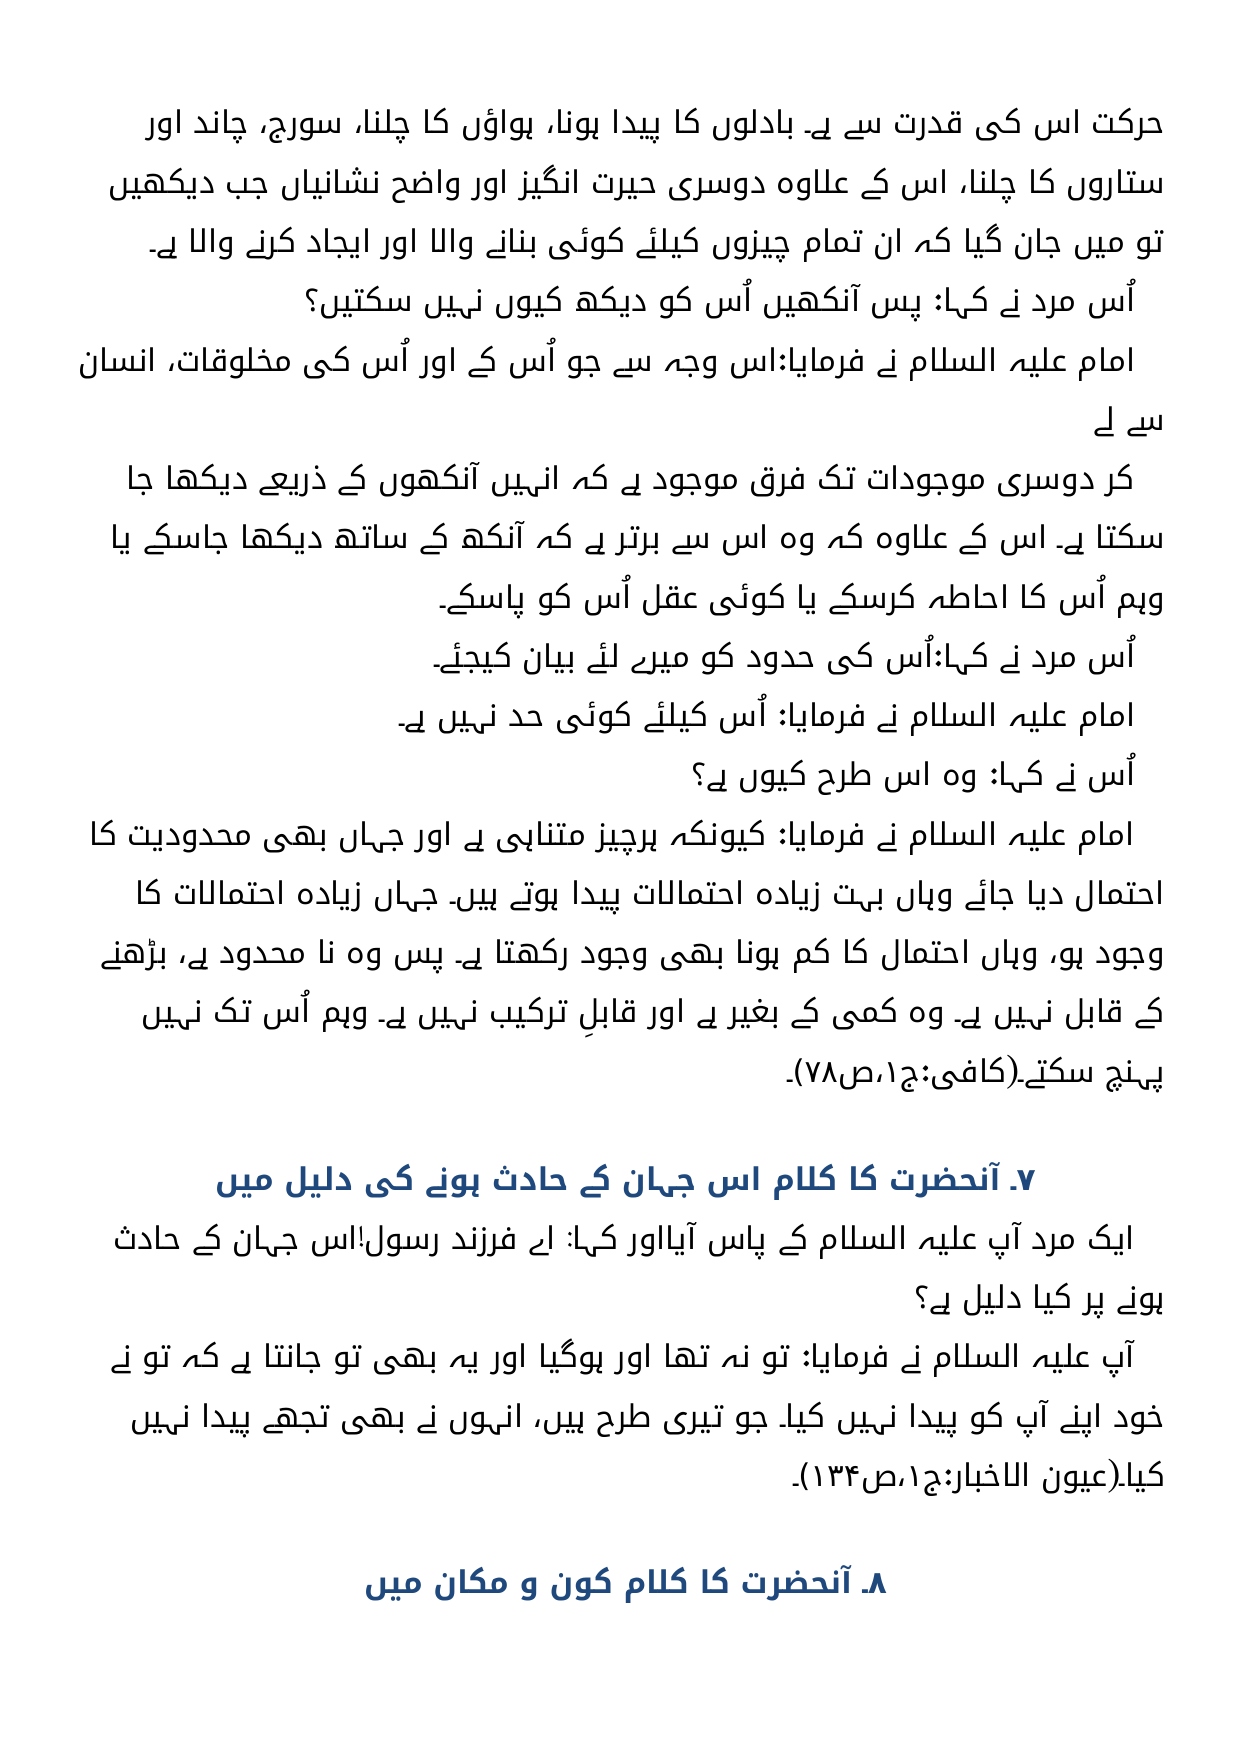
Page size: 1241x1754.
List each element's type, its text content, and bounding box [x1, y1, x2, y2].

subtitle ۸۔ آنحضرت کا کلام کون و مکان میں [75, 1554, 1165, 1613]
text اُس مرد نے کہا:اُس کی حدود کو میرے لئے بیان کیجئے۔ [75, 627, 1165, 686]
text ایک مرد آپ علیہ السلام کے پاس آیااور کہا: اے فرزند رسول!اس جہان کے حادث ہونے پر کیا دلیل ہے؟ [75, 1209, 1165, 1328]
text امام علیہ السلام نے فرمایا:اس وجہ سے جو اُس کے اور اُس کی مخلوقات، انسان سے لے [75, 331, 1165, 449]
text امام علیہ السلام نے فرمایا: کیونکہ ہرچیز متناہی ہے اور جہاں بھی محدودیت کا احتمال دیا جائے وہاں بہت زیادہ احتمالات پیدا ہوتے ہیں۔ جہاں زیادہ احتمالات کا وجود ہو، وہاں احتمال کا کم ہونا بھی وجود رکھتا ہے۔ پس وہ نا محدود ہے، بڑھنے کے قابل نہیں ہے۔ وہ کمی کے بغیر ہے اور قابلِ ترکیب نہیں ہے۔ وہم اُس تک نہیں پہنچ سکتے۔(کافی:ج۱،ص۷۸)۔ [75, 805, 1165, 1101]
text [75, 94, 1165, 272]
text امام علیہ السلام نے فرمایا: اُس کیلئے کوئی حد نہیں ہے۔ [75, 686, 1165, 746]
text آپ علیہ السلام نے فرمایا: تو نہ تھا اور ہوگیا اور یہ بھی تو جانتا ہے کہ تو نے خود اپنے آپ کو پیدا نہیں کیا۔ جو تیری طرح ہیں، انہوں نے بھی تجھے پیدا نہیں کیا۔(عیون الاخبار:ج۱،ص۱۳۴)۔ [75, 1328, 1165, 1505]
text کر دوسری موجودات تک فرق موجود ہے کہ انہیں آنکھوں کے ذریعے دیکھا جا سکتا ہے۔ اس کے علاوہ کہ وہ اس سے برتر ہے کہ آنکھ کے ساتھ دیکھا جاسکے یا وہم اُس کا احاطہ کرسکے یا کوئی عقل اُس کو پاسکے۔ [75, 449, 1165, 627]
subtitle ۷۔ آنحضرت کا کلام اس جہان کے حادث ہونے کی دلیل میں [75, 1150, 1165, 1209]
text اُس نے کہا: وہ اس طرح کیوں ہے؟ [75, 746, 1165, 805]
text اُس مرد نے کہا: پس آنکھیں اُس کو دیکھ کیوں نہیں سکتیں؟ [75, 272, 1165, 331]
